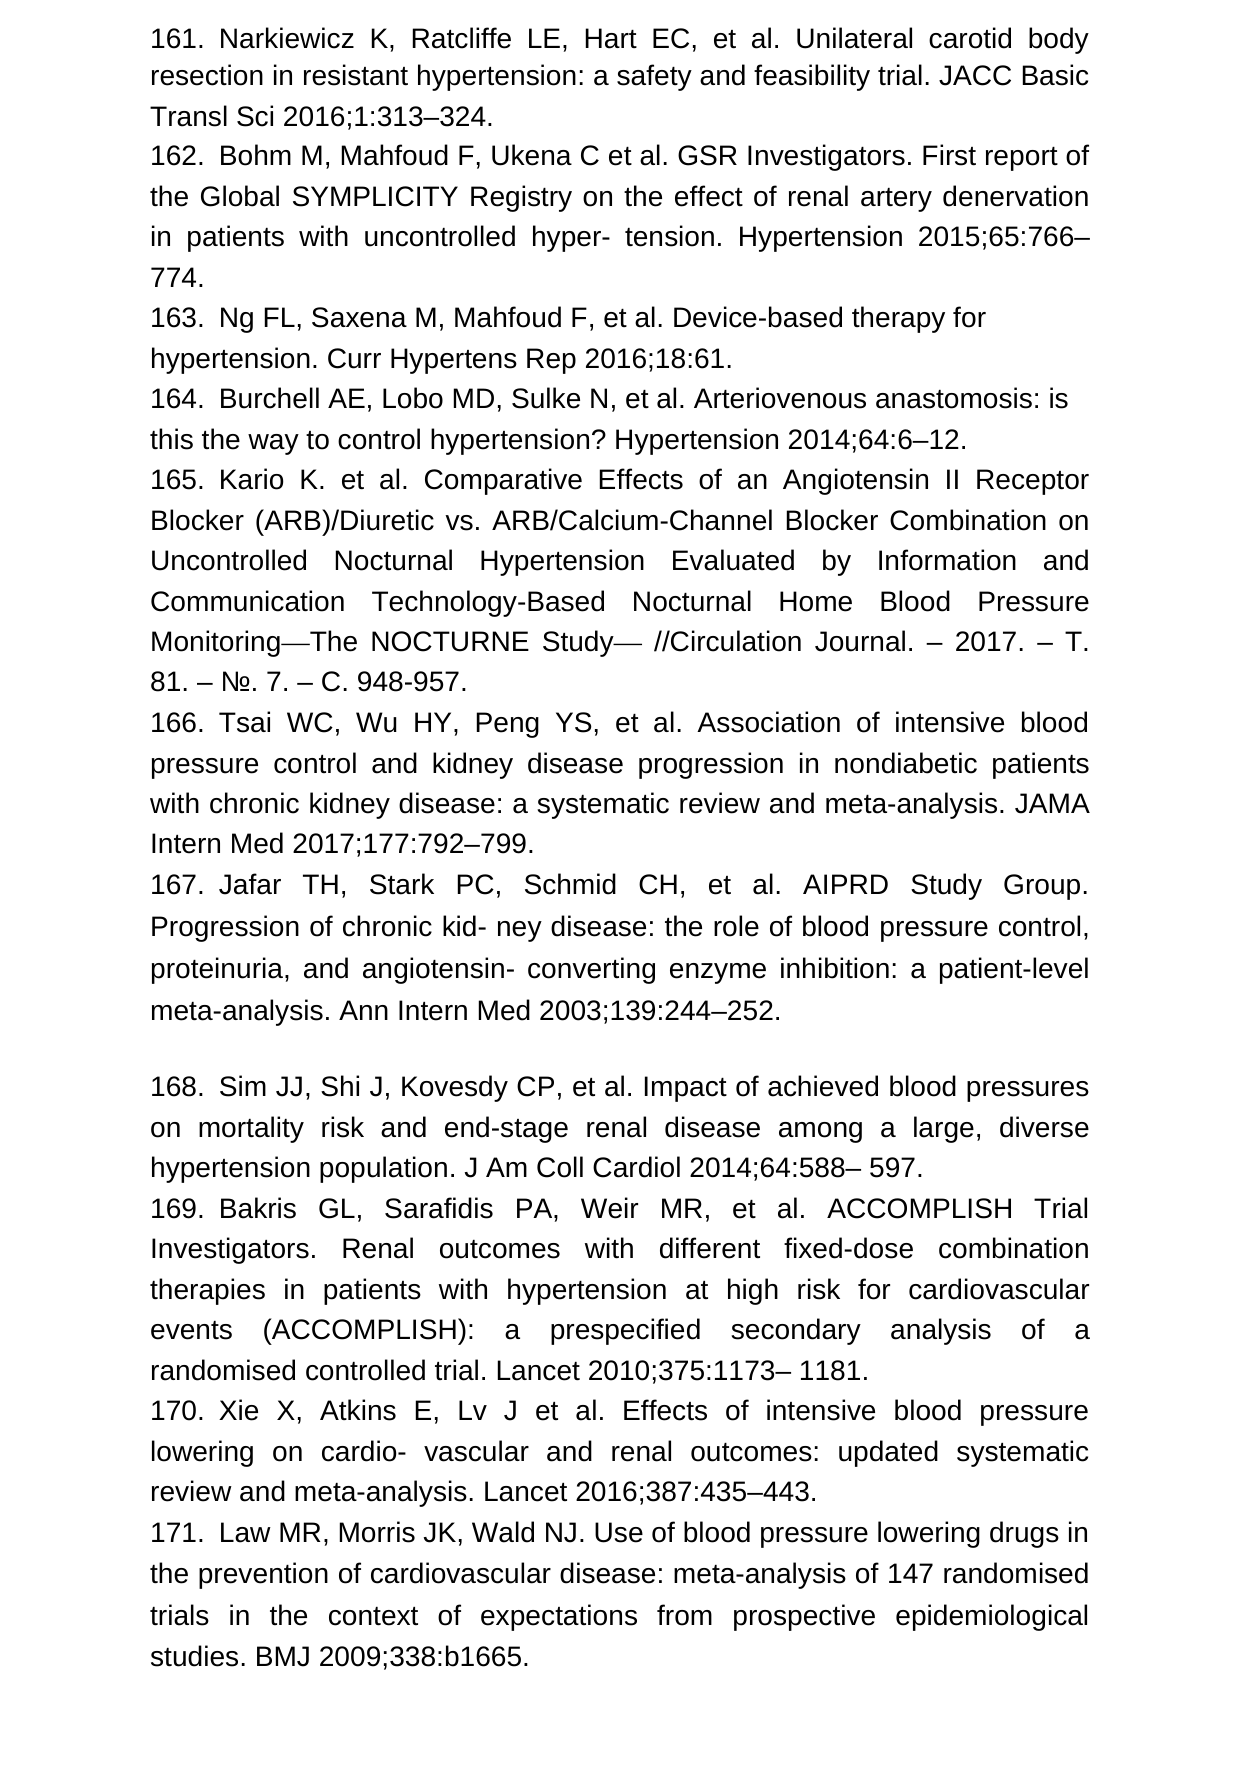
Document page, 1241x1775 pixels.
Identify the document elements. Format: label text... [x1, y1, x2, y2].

list Narkiewicz K, Ratcliffe LE, Hart EC, et al. Unilateral carotid body resection in resistant hypertension: a safety and feasibility trial. JACC Basic Transl Sci 2016;1:313–324. [150, 22, 1090, 134]
list Tsai WC, Wu HY, Peng YS, et al. Association of intensive blood pressure control and kidney disease progression in nondiabetic patients with chronic kidney disease: a systematic review and meta-analysis. JAMA Intern Med 2017;177:792–799. [150, 706, 1090, 860]
list Sim JJ, Shi J, Kovesdy CP, et al. Impact of achieved blood pressures on mortality risk and end-stage renal disease among a large, diverse hypertension population. J Am Coll Cardiol 2014;64:588– 597. [150, 1070, 1090, 1183]
list Bakris GL, Sarafidis PA, Weir MR, et al. ACCOMPLISH Trial Investigators. Renal outcomes with different fixed-dose combination therapies in patients with hypertension at high risk for cardiovascular events (ACCOMPLISH): a prespecified secondary analysis of a randomised controlled trial. Lancet 2010;375:1173– 1181. [150, 1192, 1090, 1386]
list Jafar TH, Stark PC, Schmid CH, et al. AIPRD Study Group. Progression of chronic kid- ney disease: the role of blood pressure control, proteinuria, and angiotensin- converting enzyme inhibition: a patient-level meta-analysis. Ann Intern Med 2003;139:244–252. [150, 868, 1090, 1027]
list Kario K. et al. Comparative Effects of an Angiotensin II Receptor Blocker (ARB)/Diuretic vs. ARB/Calcium-Channel Blocker Combination on Uncontrolled Nocturnal Hypertension Evaluated by Information and Communication Technology-Based Nocturnal Home Blood Pressure Monitoring―The NOCTURNE Study― //Circulation Journal. – 2017. – Т. 81. – №. 7. – С. 948-957. [150, 463, 1090, 698]
list Burchell AE, Lobo MD, Sulke N, et al. Arteriovenous anastomosis: is this the way to control hypertension? Hypertension 2014;64:6–12. [150, 382, 1090, 455]
list Law MR, Morris JK, Wald NJ. Use of blood pressure lowering drugs in the prevention of cardiovascular disease: meta-analysis of 147 randomised trials in the context of expectations from prospective epidemiological studies. BMJ 2009;338:b1665. [150, 1516, 1090, 1673]
list Bohm M, Mahfoud F, Ukena C et al. GSR Investigators. First report of the Global SYMPLICITY Registry on the effect of renal artery denervation in patients with uncontrolled hyper- tension. Hypertension 2015;65:766–774. [150, 139, 1090, 293]
list Xie X, Atkins E, Lv J et al. Effects of intensive blood pressure lowering on cardio- vascular and renal outcomes: updated systematic review and meta-analysis. Lancet 2016;387:435–443. [150, 1394, 1090, 1508]
list Ng FL, Saxena M, Mahfoud F, et al. Device-based therapy for hypertension. Curr Hypertens Rep 2016;18:61. [150, 301, 1090, 374]
